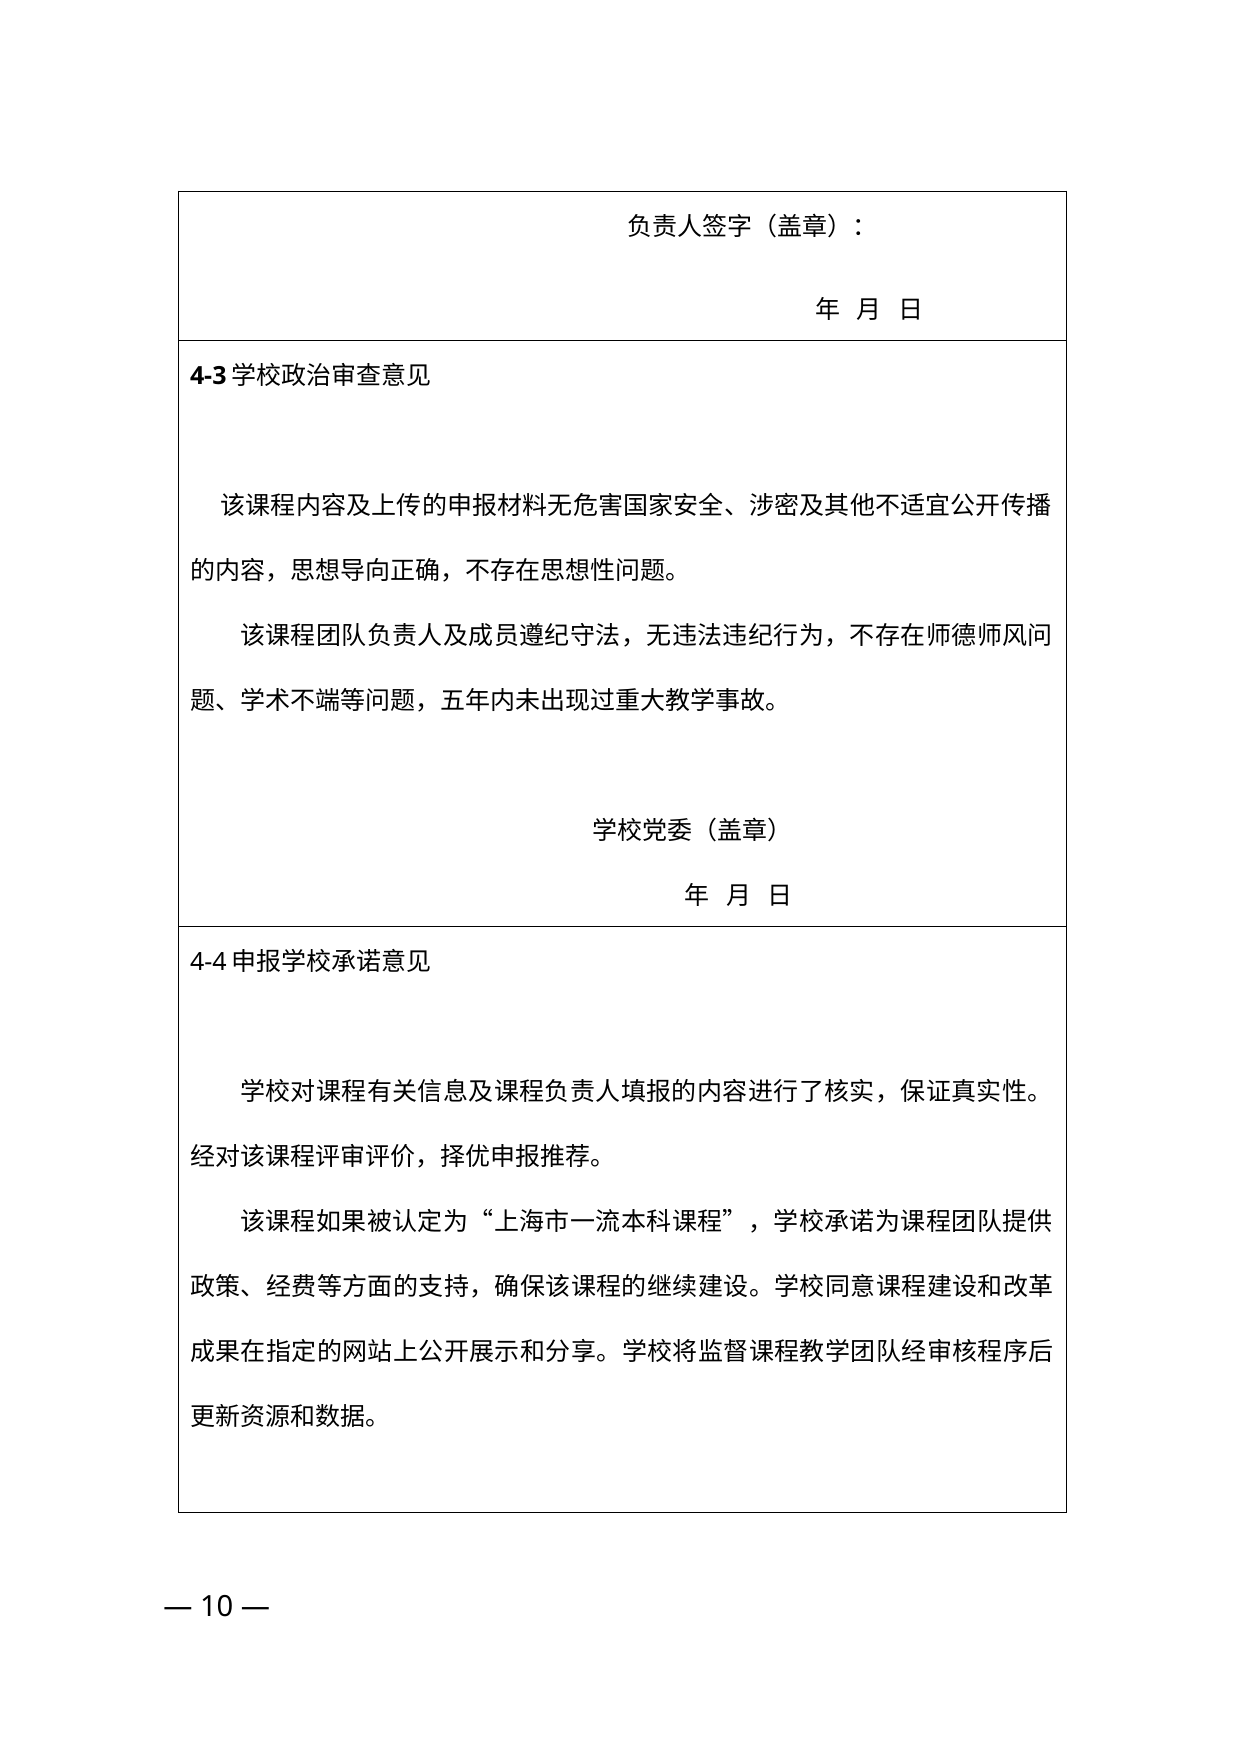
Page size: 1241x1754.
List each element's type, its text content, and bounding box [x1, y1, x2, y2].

table_cell 4-3学校政治审查意见 该课程内容及上传的申报材料无危害国家安全、涉密及其他不适宜公开传播的内容，思想导向正确，不存在思想性问题。 该课程团队负责人及成员遵纪守法，无违法违纪行为，不存在师德师风问题、学术不端等问题，五年内未出现过重大教学事故。 学校党委（盖章） 年 月 日 [179, 341, 1066, 926]
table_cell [179, 192, 1066, 340]
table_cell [179, 927, 1066, 1512]
